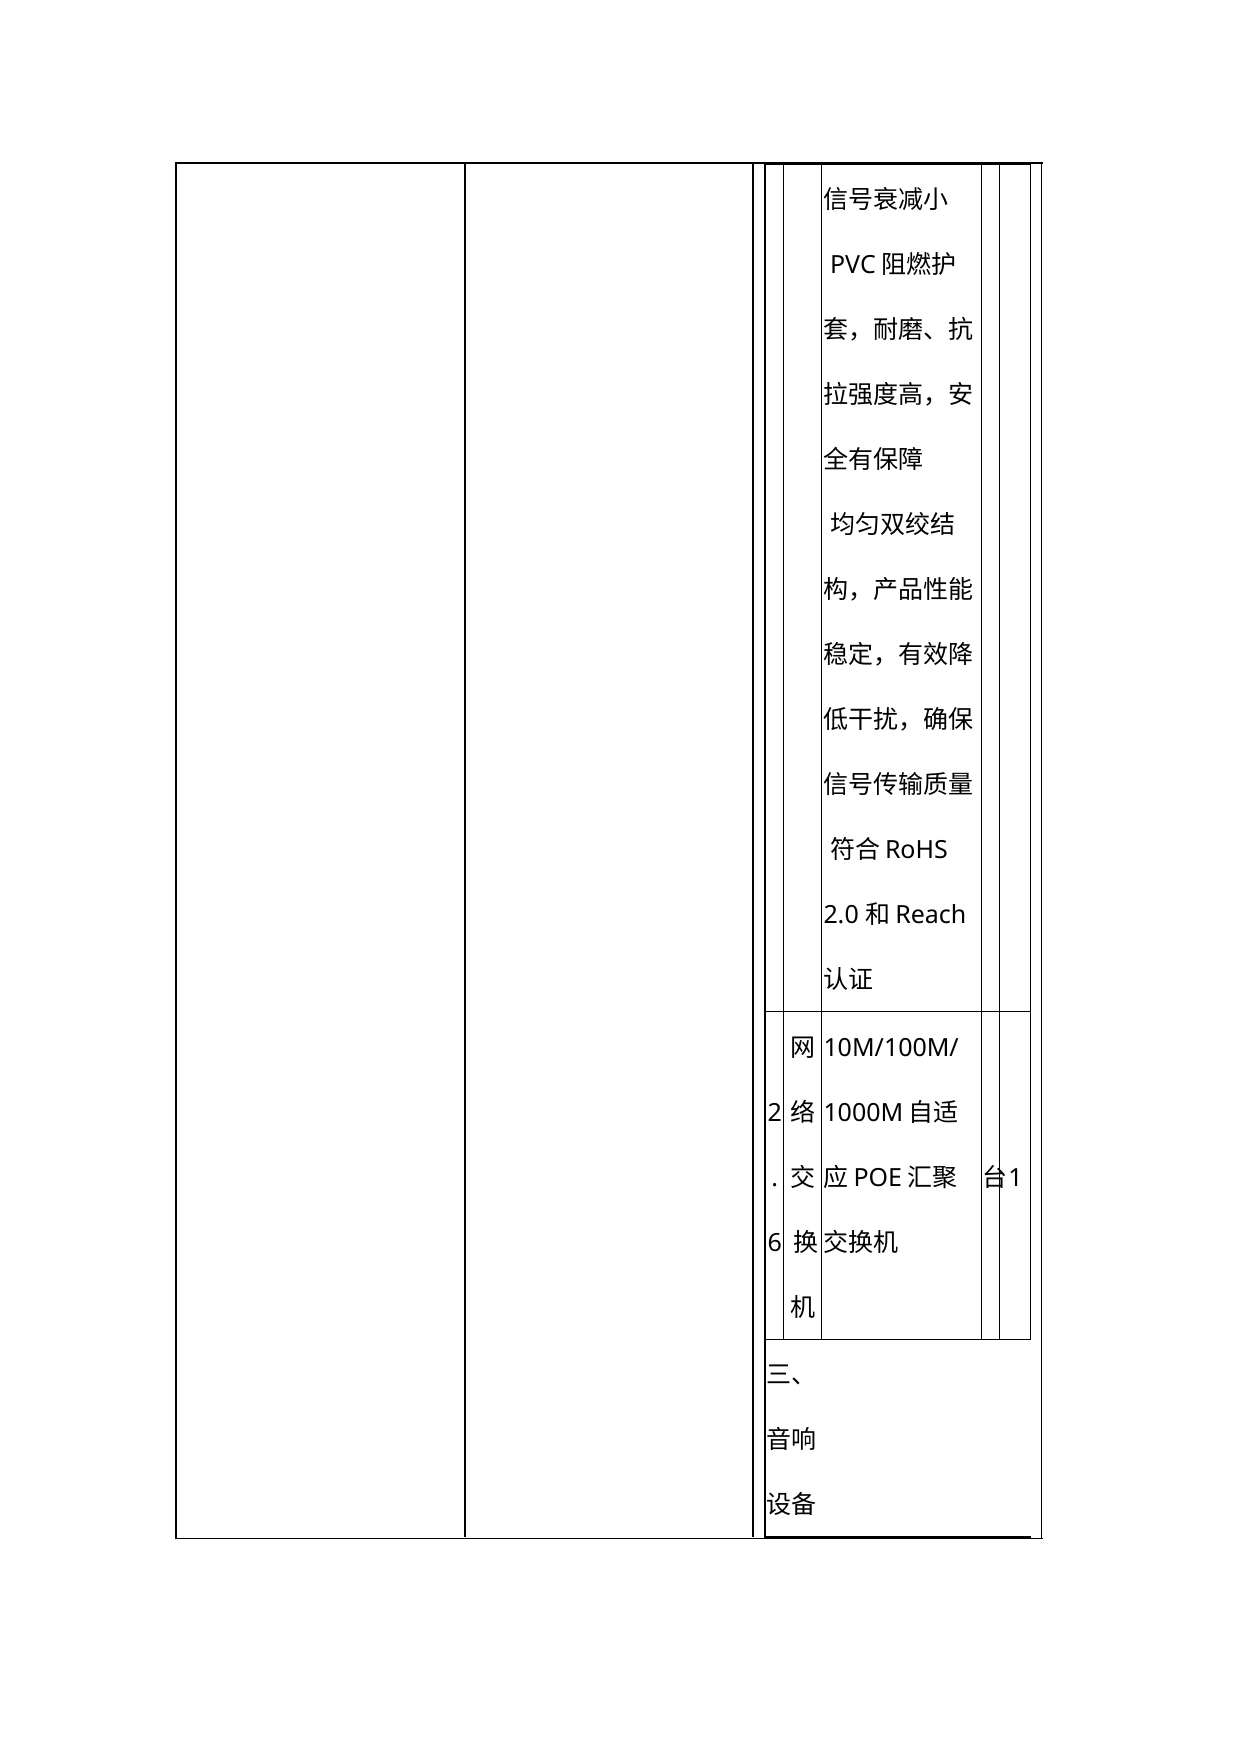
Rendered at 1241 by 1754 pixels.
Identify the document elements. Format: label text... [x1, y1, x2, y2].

table_cell 1 [177, 164, 464, 1537]
table_cell [466, 164, 752, 1537]
table_cell [1031, 164, 1041, 1537]
table_cell [754, 164, 764, 1537]
